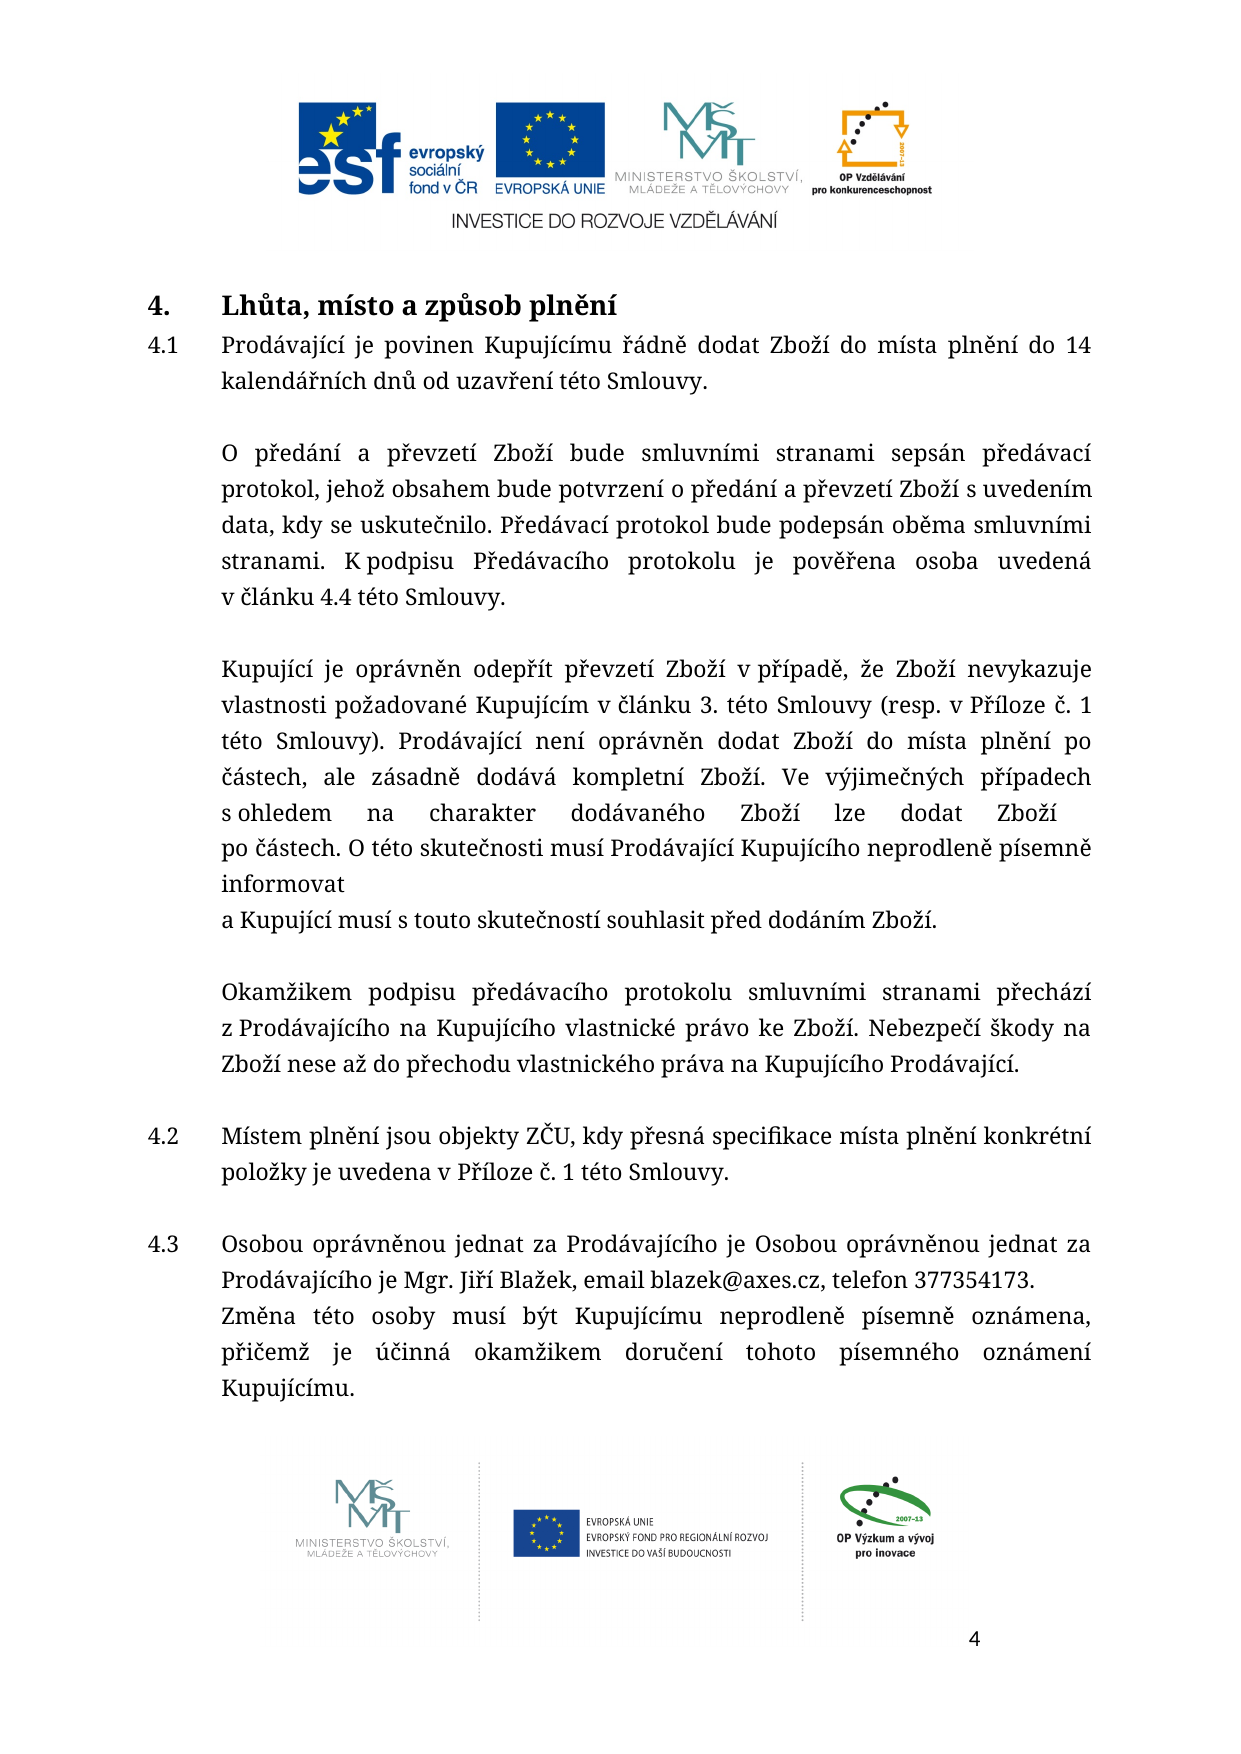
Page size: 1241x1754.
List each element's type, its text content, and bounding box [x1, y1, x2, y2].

text Kupující je oprávněn odepřít převzetí Zboží v případě, že Zboží nevykazuje vlastnosti požadované Kupujícím v článku 3. této Smlouvy (resp. v Příloze č. 1 této Smlouvy). Prodávající není oprávněn dodat Zboží do místa plnění po částech, ale zásadně dodává kompletní Zboží. Ve výjimečných případech s ohledem na charakter dodávaného Zboží lze dodat Zboží po částech. O této skutečnosti musí Prodávající Kupujícího neprodleně písemně informovat a Kupující musí s touto skutečností souhlasit před dodáním Zboží. [221, 653, 1093, 936]
text 4.2 Místem plnění jsou objekty ZČU, kdy přesná specifikace místa plnění konkrétní položky je uvedena v Příloze č. 1 této Smlouvy. [148, 1120, 1093, 1187]
picture [260, 1436, 969, 1647]
text Změna této osoby musí být Kupujícímu neprodleně písemně oznámena, přičemž je účinná okamžikem doručení tohoto písemného oznámení Kupujícímu. [148, 1299, 1093, 1403]
text 4. Lhůta, místo a způsob plnění [148, 287, 1093, 324]
text 4.1 Prodávající je povinen Kupujícímu řádně dodat Zboží do místa plnění do 14 kalendářních dnů od uzavření této Smlouvy. [148, 329, 1093, 396]
picture [265, 73, 975, 251]
text Okamžikem podpisu předávacího protokolu smluvními stranami přechází z Prodávajícího na Kupujícího vlastnické právo ke Zboží. Nebezpečí škody na Zboží nese až do přechodu vlastnického práva na Kupujícího Prodávající. [221, 976, 1093, 1079]
text O předání a převzetí Zboží bude smluvními stranami sepsán předávací protokol, jehož obsahem bude potvrzení o předání a převzetí Zboží s uvedením data, kdy se uskutečnilo. Předávací protokol bude podepsán oběma smluvními stranami. K podpisu Předávacího protokolu je pověřena osoba uvedená v článku 4.4 této Smlouvy. [221, 437, 1093, 612]
text 4.3 Osobou oprávněnou jednat za Prodávajícího je Osobou oprávněnou jednat za Prodávajícího je Mgr. Jiří Blažek, email blazek@axes.cz, telefon 377354173. [148, 1228, 1093, 1295]
